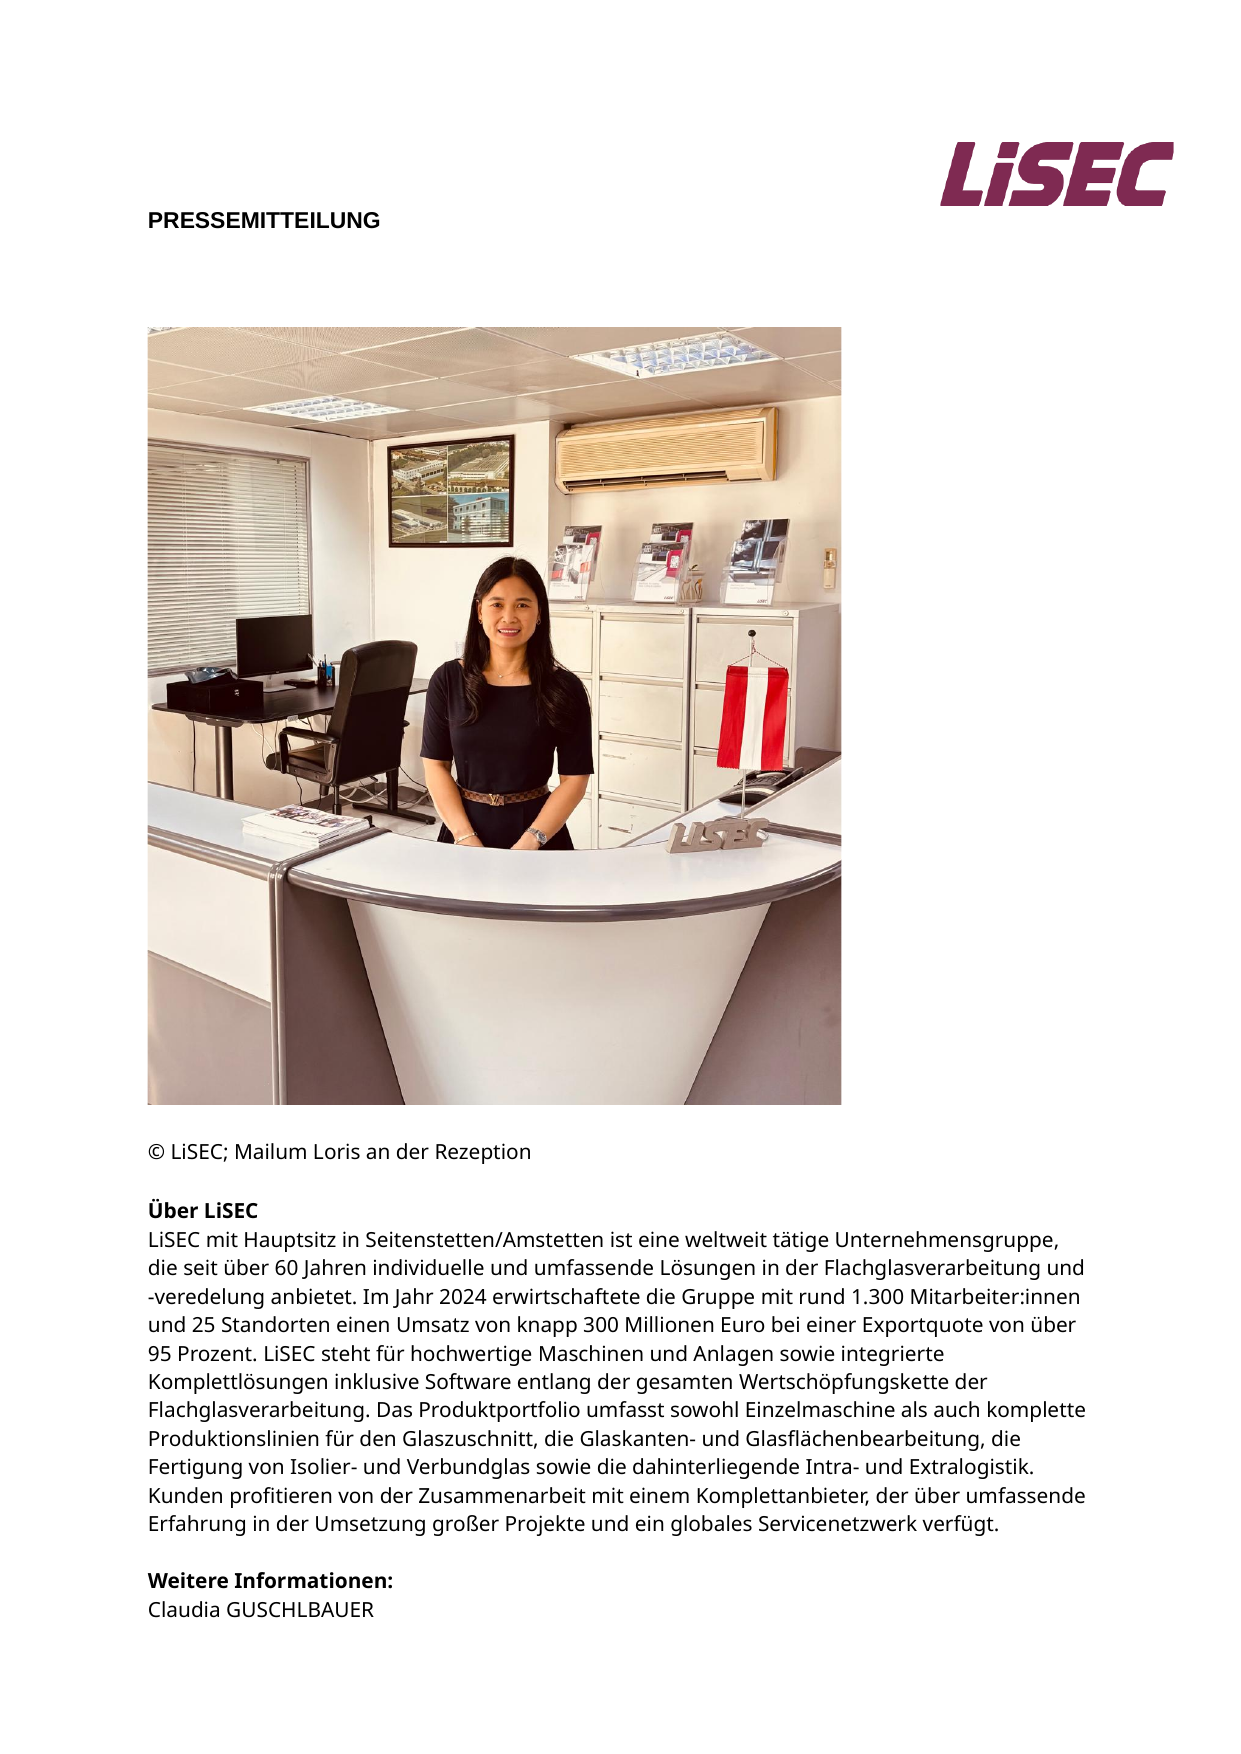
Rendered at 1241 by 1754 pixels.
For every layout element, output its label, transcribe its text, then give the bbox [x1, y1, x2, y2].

picture [147, 327, 842, 1105]
picture [939, 142, 1173, 205]
text LiSEC mit Hauptsitz in Seitenstetten/Amstetten ist eine weltweit tätige Unternehmensgruppe, die seit über 60 Jahren individuelle und umfassende Lösungen in der Flachglasverarbeitung und -veredelung anbietet. Im Jahr 2024 erwirtschaftete die Gruppe mit rund 1.300 Mitarbeiter:innen und 25 Standorten einen Umsatz von knapp 300 Millionen Euro bei einer Exportquote von über 95 Prozent. LiSEC steht für hochwertige Maschinen und Anlagen sowie integrierte Komplettlösungen inklusive Software entlang der gesamten Wertschöpfungskette der Flachglasverarbeitung. Das Produktportfolio umfasst sowohl Einzelmaschine als auch komplette Produktionslinien für den Glaszuschnitt, die Glaskanten- und Glasflächenbearbeitung, die Fertigung von Isolier- und Verbundglas sowie die dahinterliegende Intra- und Extralogistik. Kunden profitieren von der Zusammenarbeit mit einem Komplettanbieter, der über umfassende Erfahrung in der Umsetzung großer Projekte und ein globales Servicenetzwerk verfügt. [148, 1225, 1093, 1538]
text Weitere Informationen: Claudia GUSCHLBAUER [148, 1566, 1240, 1623]
text Über LiSEC [148, 1197, 1093, 1225]
text © LiSEC; Mailum Loris an der Rezeption [148, 1137, 1093, 1166]
